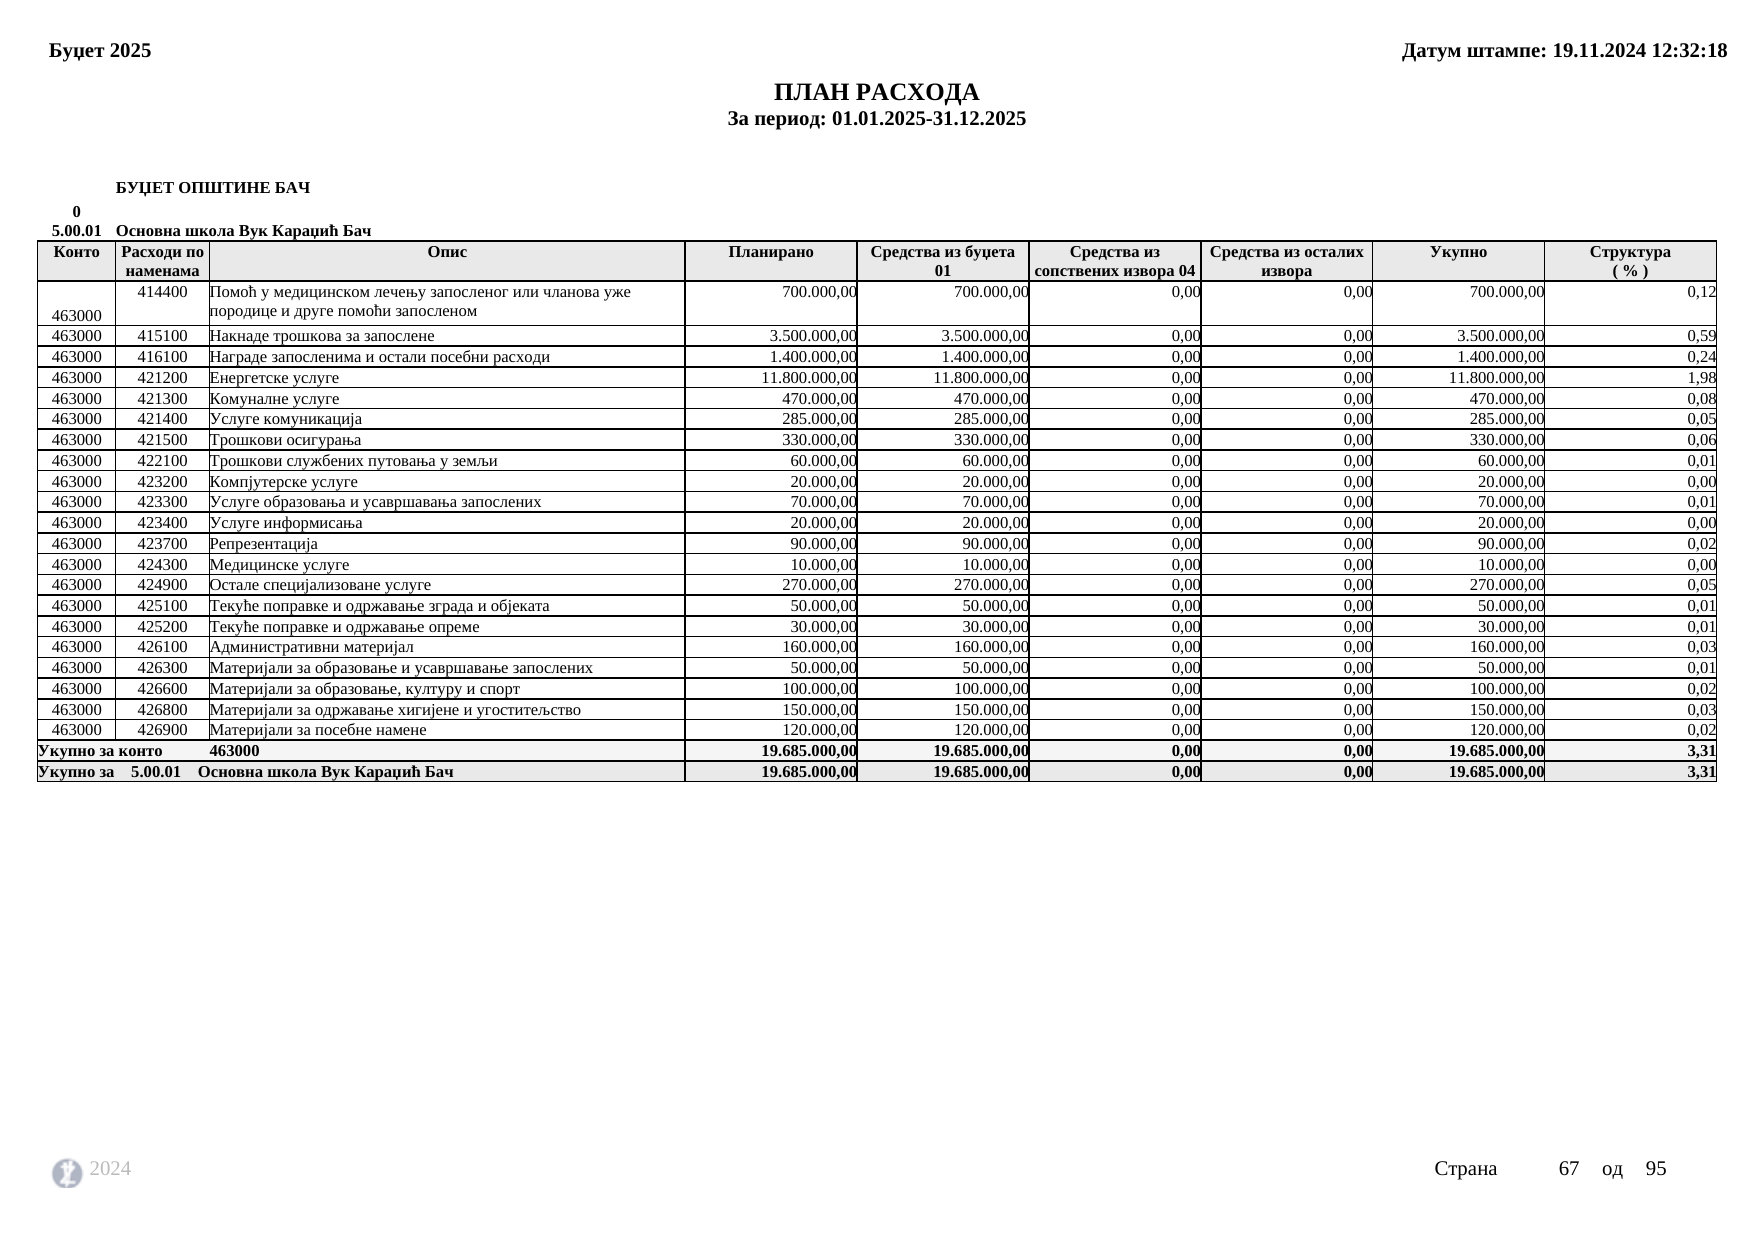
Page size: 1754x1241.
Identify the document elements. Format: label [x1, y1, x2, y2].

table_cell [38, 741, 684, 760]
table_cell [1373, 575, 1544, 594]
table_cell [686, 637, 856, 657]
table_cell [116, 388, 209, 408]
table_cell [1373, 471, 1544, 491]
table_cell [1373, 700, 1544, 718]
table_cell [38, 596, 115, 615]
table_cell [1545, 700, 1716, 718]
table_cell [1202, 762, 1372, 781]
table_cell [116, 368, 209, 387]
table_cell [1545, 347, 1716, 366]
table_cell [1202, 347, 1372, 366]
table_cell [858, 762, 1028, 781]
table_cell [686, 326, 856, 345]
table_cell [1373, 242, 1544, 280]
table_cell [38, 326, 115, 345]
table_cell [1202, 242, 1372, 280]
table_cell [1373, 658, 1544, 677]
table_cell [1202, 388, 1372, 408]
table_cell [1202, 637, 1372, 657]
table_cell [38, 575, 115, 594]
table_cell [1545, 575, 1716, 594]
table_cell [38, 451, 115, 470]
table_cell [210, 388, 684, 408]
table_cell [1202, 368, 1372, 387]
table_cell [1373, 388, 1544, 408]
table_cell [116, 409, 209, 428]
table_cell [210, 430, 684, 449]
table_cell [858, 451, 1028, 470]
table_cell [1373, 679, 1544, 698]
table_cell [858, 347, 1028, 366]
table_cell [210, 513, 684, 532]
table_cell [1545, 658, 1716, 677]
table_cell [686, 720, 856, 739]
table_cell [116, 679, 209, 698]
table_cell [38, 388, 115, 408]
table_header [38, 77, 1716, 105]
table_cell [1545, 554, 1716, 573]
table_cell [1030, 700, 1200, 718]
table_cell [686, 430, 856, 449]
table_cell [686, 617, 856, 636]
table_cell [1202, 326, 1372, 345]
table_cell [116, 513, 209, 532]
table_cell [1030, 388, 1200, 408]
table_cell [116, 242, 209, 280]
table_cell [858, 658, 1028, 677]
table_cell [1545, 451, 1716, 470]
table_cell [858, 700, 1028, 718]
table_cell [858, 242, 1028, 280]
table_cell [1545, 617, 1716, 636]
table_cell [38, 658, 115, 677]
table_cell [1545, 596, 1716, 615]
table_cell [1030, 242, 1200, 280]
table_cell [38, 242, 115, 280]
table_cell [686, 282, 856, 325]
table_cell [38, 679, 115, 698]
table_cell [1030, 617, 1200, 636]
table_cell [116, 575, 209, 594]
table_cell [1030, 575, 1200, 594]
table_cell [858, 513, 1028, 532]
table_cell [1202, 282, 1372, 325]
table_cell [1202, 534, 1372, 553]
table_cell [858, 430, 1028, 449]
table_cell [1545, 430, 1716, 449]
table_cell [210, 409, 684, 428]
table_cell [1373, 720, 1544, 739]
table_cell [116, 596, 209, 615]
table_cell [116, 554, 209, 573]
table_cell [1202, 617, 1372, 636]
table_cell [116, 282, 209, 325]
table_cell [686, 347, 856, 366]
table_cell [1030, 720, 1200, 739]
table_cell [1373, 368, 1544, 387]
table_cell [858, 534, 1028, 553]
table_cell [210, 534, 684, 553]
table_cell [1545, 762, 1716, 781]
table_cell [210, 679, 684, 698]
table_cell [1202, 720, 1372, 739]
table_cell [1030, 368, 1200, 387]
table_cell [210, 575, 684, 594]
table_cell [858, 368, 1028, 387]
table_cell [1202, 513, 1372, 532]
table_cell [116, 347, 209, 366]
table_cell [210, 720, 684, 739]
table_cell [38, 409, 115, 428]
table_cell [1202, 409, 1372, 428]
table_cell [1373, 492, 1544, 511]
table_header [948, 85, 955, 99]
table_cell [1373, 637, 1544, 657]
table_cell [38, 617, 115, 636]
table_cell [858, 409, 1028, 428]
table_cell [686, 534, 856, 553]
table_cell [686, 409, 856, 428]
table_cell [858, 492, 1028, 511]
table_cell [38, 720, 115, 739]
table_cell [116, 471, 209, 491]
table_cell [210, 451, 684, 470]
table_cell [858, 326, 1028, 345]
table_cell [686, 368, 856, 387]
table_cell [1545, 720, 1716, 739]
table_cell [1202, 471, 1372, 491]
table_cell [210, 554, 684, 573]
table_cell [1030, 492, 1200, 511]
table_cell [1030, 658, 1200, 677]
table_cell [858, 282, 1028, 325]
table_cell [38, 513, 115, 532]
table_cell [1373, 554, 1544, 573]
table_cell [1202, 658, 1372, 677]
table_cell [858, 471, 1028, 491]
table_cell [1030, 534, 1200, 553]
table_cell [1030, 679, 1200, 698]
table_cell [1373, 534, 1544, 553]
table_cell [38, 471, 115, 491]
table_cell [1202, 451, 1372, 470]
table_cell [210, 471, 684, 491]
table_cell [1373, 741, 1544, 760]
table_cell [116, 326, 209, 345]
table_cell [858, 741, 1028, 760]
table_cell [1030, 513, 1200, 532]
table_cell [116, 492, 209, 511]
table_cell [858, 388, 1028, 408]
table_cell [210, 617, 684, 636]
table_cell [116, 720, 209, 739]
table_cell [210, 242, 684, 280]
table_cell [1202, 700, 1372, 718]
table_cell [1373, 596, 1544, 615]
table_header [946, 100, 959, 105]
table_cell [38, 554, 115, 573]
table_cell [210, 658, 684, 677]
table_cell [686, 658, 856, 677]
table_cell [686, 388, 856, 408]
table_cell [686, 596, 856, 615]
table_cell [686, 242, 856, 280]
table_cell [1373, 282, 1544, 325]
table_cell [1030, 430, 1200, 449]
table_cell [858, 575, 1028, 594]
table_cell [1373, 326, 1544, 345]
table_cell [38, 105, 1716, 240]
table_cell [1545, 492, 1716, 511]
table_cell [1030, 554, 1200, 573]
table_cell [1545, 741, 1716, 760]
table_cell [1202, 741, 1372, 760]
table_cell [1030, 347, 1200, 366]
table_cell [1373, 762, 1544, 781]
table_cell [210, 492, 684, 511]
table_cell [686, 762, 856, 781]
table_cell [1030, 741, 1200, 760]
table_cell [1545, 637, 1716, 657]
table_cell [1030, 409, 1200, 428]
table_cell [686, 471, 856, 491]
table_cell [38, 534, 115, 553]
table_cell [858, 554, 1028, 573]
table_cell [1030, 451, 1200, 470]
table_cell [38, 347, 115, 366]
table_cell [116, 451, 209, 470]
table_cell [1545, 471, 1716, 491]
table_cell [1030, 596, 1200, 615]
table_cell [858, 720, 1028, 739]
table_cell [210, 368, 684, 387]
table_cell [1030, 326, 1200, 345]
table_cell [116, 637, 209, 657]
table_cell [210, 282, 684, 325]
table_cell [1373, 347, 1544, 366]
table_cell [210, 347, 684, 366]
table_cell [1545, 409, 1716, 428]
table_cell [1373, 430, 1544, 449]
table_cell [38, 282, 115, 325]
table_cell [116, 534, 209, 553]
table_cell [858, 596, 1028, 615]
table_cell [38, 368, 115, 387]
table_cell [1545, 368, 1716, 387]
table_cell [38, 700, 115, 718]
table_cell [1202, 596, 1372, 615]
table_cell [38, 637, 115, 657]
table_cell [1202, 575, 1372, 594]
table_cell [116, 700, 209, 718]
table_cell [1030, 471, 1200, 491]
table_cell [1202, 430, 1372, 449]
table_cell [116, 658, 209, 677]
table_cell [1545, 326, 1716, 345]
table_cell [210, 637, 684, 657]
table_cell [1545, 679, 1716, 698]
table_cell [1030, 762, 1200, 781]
picture [48, 1155, 87, 1188]
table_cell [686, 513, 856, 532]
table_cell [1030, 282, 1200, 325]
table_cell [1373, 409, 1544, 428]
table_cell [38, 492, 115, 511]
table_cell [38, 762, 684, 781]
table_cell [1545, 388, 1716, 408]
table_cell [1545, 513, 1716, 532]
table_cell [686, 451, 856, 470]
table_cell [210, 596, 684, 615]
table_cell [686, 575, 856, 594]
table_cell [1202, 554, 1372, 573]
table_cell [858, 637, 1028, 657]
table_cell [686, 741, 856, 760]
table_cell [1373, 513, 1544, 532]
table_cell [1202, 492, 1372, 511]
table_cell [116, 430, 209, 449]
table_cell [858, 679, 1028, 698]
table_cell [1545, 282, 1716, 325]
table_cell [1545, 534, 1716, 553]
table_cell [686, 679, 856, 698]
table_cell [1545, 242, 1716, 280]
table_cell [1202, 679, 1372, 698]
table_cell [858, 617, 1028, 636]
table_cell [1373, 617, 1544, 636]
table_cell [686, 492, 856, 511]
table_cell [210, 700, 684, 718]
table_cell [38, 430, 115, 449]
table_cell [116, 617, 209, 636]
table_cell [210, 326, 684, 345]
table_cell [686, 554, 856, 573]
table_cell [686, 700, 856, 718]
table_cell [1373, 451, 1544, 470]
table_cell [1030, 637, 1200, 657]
